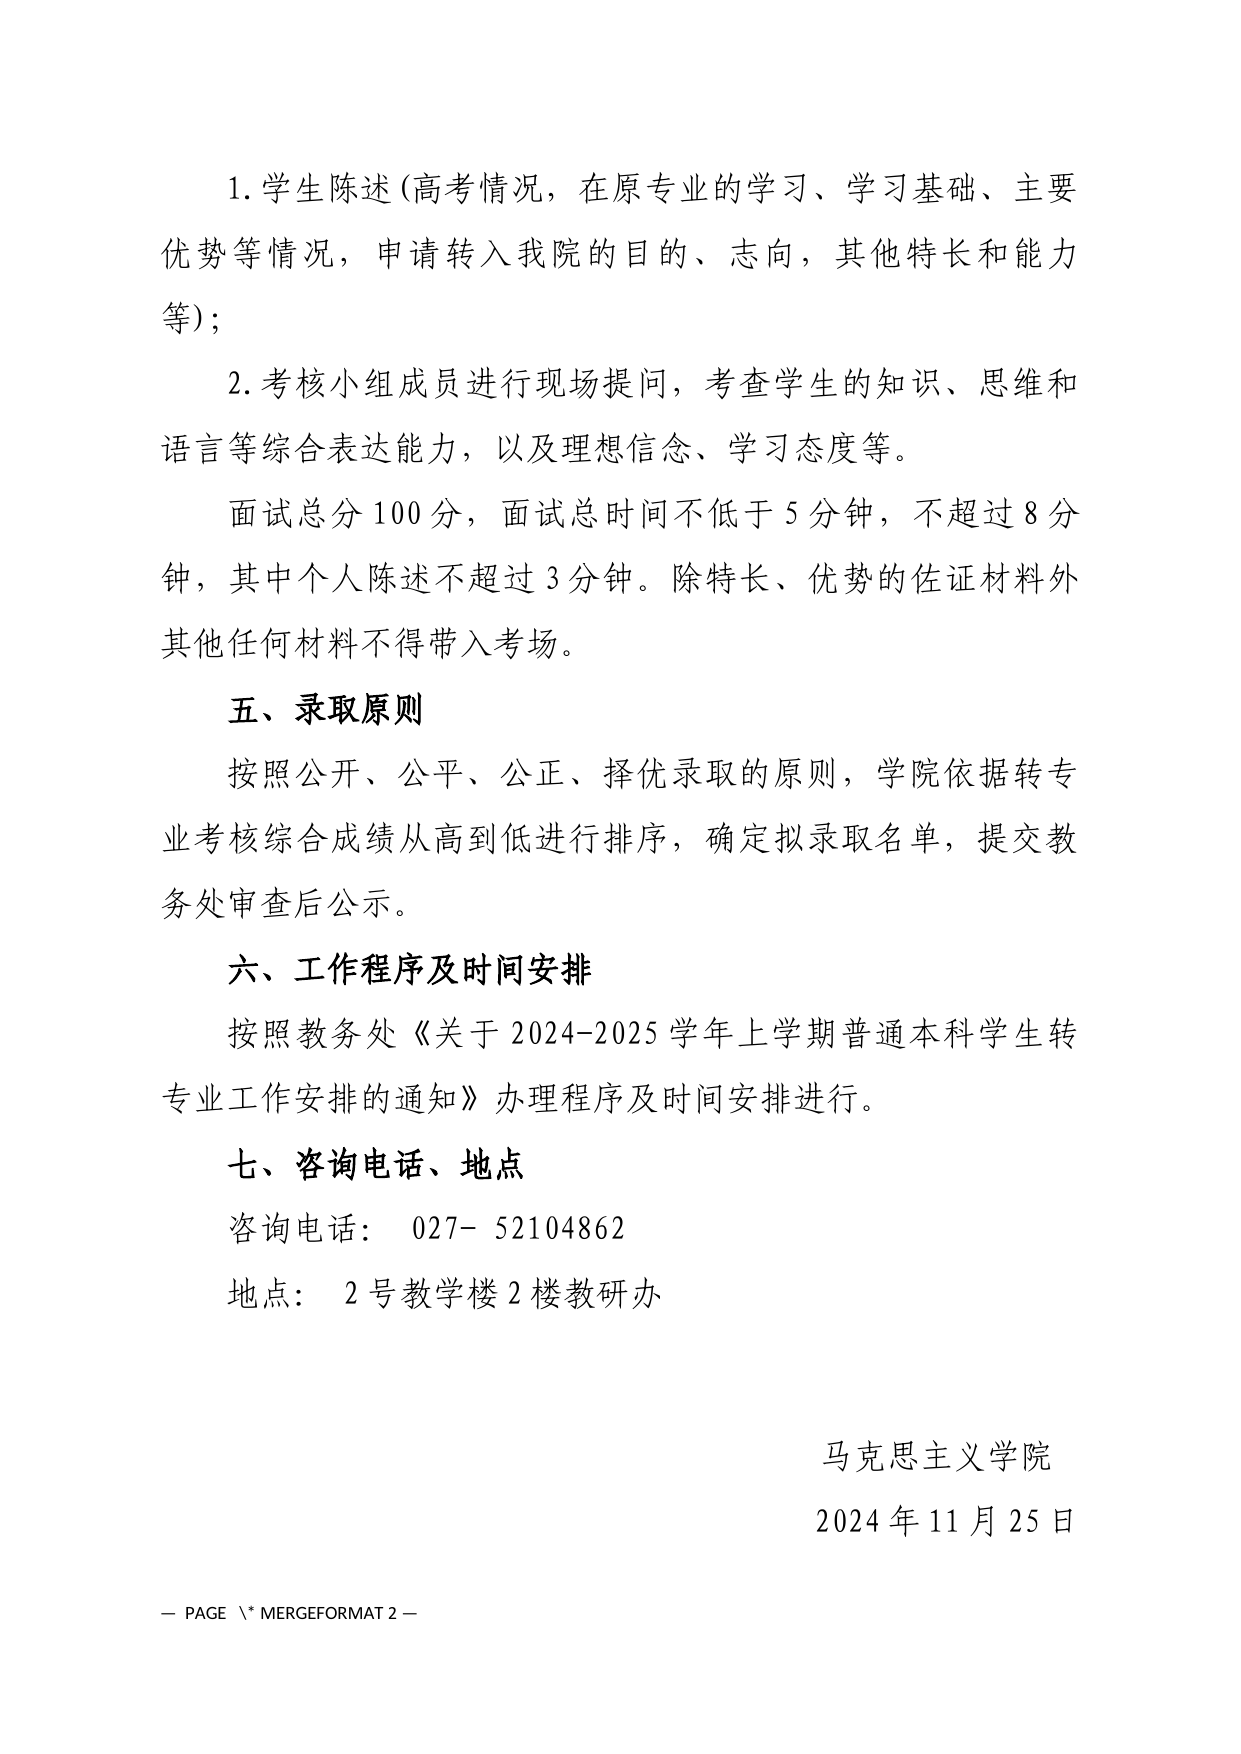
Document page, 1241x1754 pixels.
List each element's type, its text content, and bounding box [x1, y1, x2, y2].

text 按照公开、公平、公正、择优录取的原则，学院依据转专业考核综合成绩从高到低进行排序，确定拟录取名单，提交教务处审查后公示。 [159, 739, 1081, 934]
text 五、录取原则 [159, 674, 1081, 739]
text 六、工作程序及时间安排 [159, 934, 1081, 999]
text 马克思主义学院 [159, 1421, 1081, 1486]
text 1.学生陈述(高考情况，在原专业的学习、学习基础、主要优势等情况，申请转入我院的目的、志向，其他特长和能力等)； [159, 154, 1081, 349]
text 2.考核小组成员进行现场提问，考查学生的知识、思维和语言等综合表达能力，以及理想信念、学习态度等。 [159, 349, 1081, 479]
text 2024年11月25日 [159, 1486, 1081, 1551]
text 地点： 2号教学楼2楼教研办 [159, 1259, 1081, 1324]
text 面试总分100分，面试总时间不低于5分钟，不超过8分钟，其中个人陈述不超过3分钟。除特长、优势的佐证材料外其他任何材料不得带入考场。 [159, 479, 1081, 674]
text 七、咨询电话、地点 [159, 1129, 1081, 1194]
text 咨询电话： 027- 52104862 [159, 1194, 1081, 1259]
text 按照教务处《关于2024-2025学年上学期普通本科学生转专业工作安排的通知》办理程序及时间安排进行。 [159, 999, 1081, 1129]
